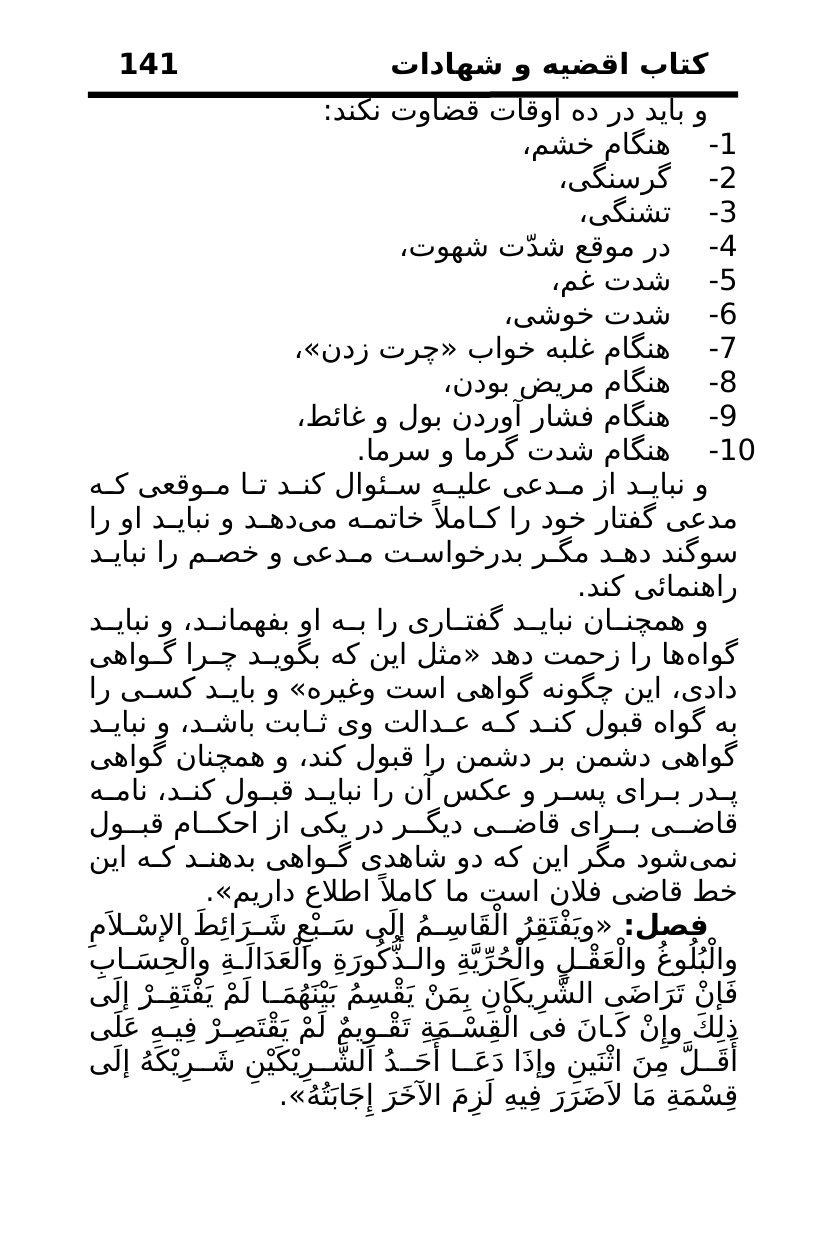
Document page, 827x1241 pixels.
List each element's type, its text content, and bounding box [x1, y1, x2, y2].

list هنگام غلبه خواب «چرت زدن»، [89, 331, 708, 365]
list تشنگی، [89, 196, 708, 229]
list هنگام فشار آوردن بول و غائط، [89, 399, 708, 433]
list شدت خوشی، [89, 297, 708, 331]
text و باید در ده اوقات قضاوت نکند: [89, 94, 738, 128]
text فصل: «ويَفْتَقِرُ الْقَاسِمُ إلَی سَبْعِ شَرَائِطَ الإسْلاَمِ والْبُلُوغُ والْعَقْلِ والْحُرِّيَّةِ والذُّکُورَةِ والْعَدَالَةِ والْحِسَابِ فَإنْ تَرَاضَی الشَّرِيکَانِ بِمَنْ يَقْسِمُ بَيْنَهُمَا لَمْ يَفْتَقِرْ إلَی ذلِكَ وإِنْ کَانَ فی الْقِسْمَةِ تَقْوِيمٌ لَمْ يَقْتَصِرْ فِيهِ عَلَی أَقَلَّ مِنَ اثْنَينِ وإذَا دَعَا أَحَدُ الشَّرِيْکَيْنِ شَرِيْکَهُ إلَی قِسْمَةِ مَا لاَضَرَرَ فِيهِ لَزِمَ الآخَرَ إِجَابَتُهُ». [89, 909, 738, 1112]
list شدت غم، [89, 263, 708, 297]
list هنگام مریض بودن، [89, 365, 708, 399]
list هنگام خشم، [89, 128, 708, 162]
list در موقع شدّت شهوت، [89, 229, 708, 263]
list هنگام شدت گرما و سرما. [89, 433, 708, 467]
list گرسنگی، [89, 162, 708, 196]
text و همچنان نباید گفتاری را به او بفهماند، و نباید گواه‌ها را زحمت دهد «مثل این که بگوید چرا گواهی دادی، این چگونه گواهی است وغیره» و باید کسی را به گواه قبول کند که عدالت وی ثابت باشد، و نباید گواهی دشمن بر دشمن را قبول کند، و همچنان گواهی پدر برای پسر و عکس آن را نباید قبول کند، نامه قاضی برای قاضی دیگر در یکی از احکام قبول نمی‌شود مگر این که دو شاهدی گواهی بدهند که این خط قاضی فلان است ما کاملاً اطلاع داریم». [89, 603, 738, 909]
text و نباید از مدعی علیه سئوال کند تا موقعی که مدعی گفتار خود را کاملاً خاتمه می‌دهد و نباید او را سوگند دهد مگر بدرخواست مدعی و خصم را نباید راهنمائی کند. [89, 467, 738, 603]
